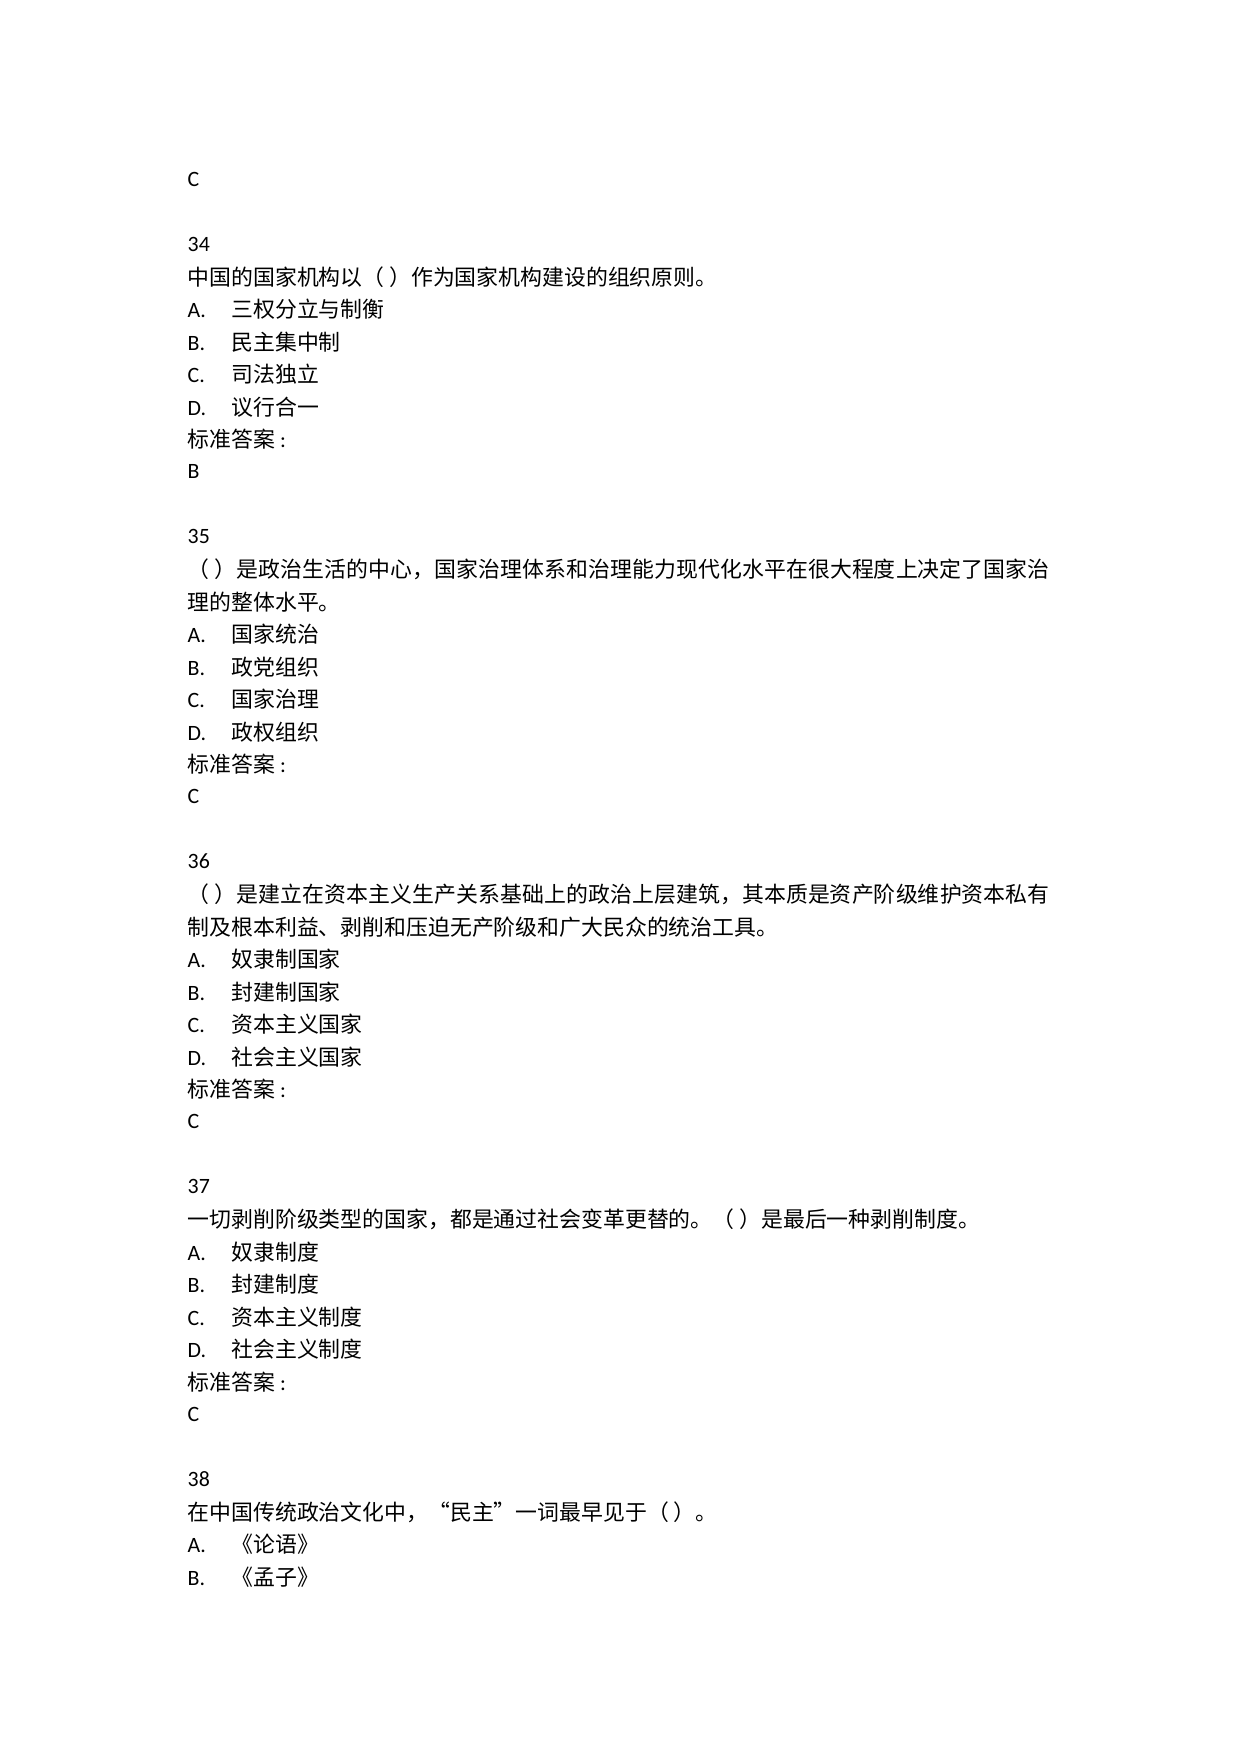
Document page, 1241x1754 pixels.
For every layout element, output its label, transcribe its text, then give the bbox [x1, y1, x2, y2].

text C. 资本主义制度 [187, 1299, 1053, 1332]
text D. 政权组织 [187, 714, 1053, 747]
text 37 [187, 1169, 1053, 1202]
text （ ）是建立在资本主义生产关系基础上的政治上层建筑，其本质是资产阶级维护资本私有制及根本利益、剥削和压迫无产阶级和广大民众的统治工具。 [187, 877, 1053, 942]
text B. 民主集中制 [187, 324, 1053, 357]
text C [187, 162, 1053, 194]
text D. 议行合一 [187, 389, 1053, 422]
text C [187, 779, 1053, 812]
text C [187, 1104, 1053, 1137]
text （ ）是政治生活的中心，国家治理体系和治理能力现代化水平在很大程度上决定了国家治理的整体水平。 [187, 552, 1053, 617]
text A. 《论语》 [187, 1527, 1053, 1559]
text B. 封建制度 [187, 1267, 1053, 1299]
text C. 司法独立 [187, 357, 1053, 389]
text B. 《孟子》 [187, 1559, 1053, 1592]
text B. 封建制国家 [187, 974, 1053, 1007]
text D. 社会主义制度 [187, 1332, 1053, 1364]
text A. 国家统治 [187, 617, 1053, 649]
text A. 奴隶制度 [187, 1234, 1053, 1267]
text 38 [187, 1462, 1053, 1494]
text A. 三权分立与制衡 [187, 292, 1053, 324]
text 在中国传统政治文化中，“民主”一词最早见于（ ）。 [187, 1494, 1053, 1527]
text B [187, 454, 1053, 487]
text C [187, 1397, 1053, 1429]
text C. 资本主义国家 [187, 1007, 1053, 1039]
text 一切剥削阶级类型的国家，都是通过社会变革更替的。（ ）是最后一种剥削制度。 [187, 1202, 1053, 1234]
text 36 [187, 844, 1053, 877]
text A. 奴隶制国家 [187, 942, 1053, 974]
text 标准答案 : [187, 747, 1053, 779]
text 标准答案 : [187, 422, 1053, 454]
text 34 [187, 227, 1053, 259]
text 35 [187, 519, 1053, 552]
text 标准答案 : [187, 1072, 1053, 1104]
text 标准答案 : [187, 1364, 1053, 1397]
text 中国的国家机构以（ ）作为国家机构建设的组织原则。 [187, 259, 1053, 292]
text B. 政党组织 [187, 649, 1053, 682]
text D. 社会主义国家 [187, 1039, 1053, 1072]
text C. 国家治理 [187, 682, 1053, 714]
